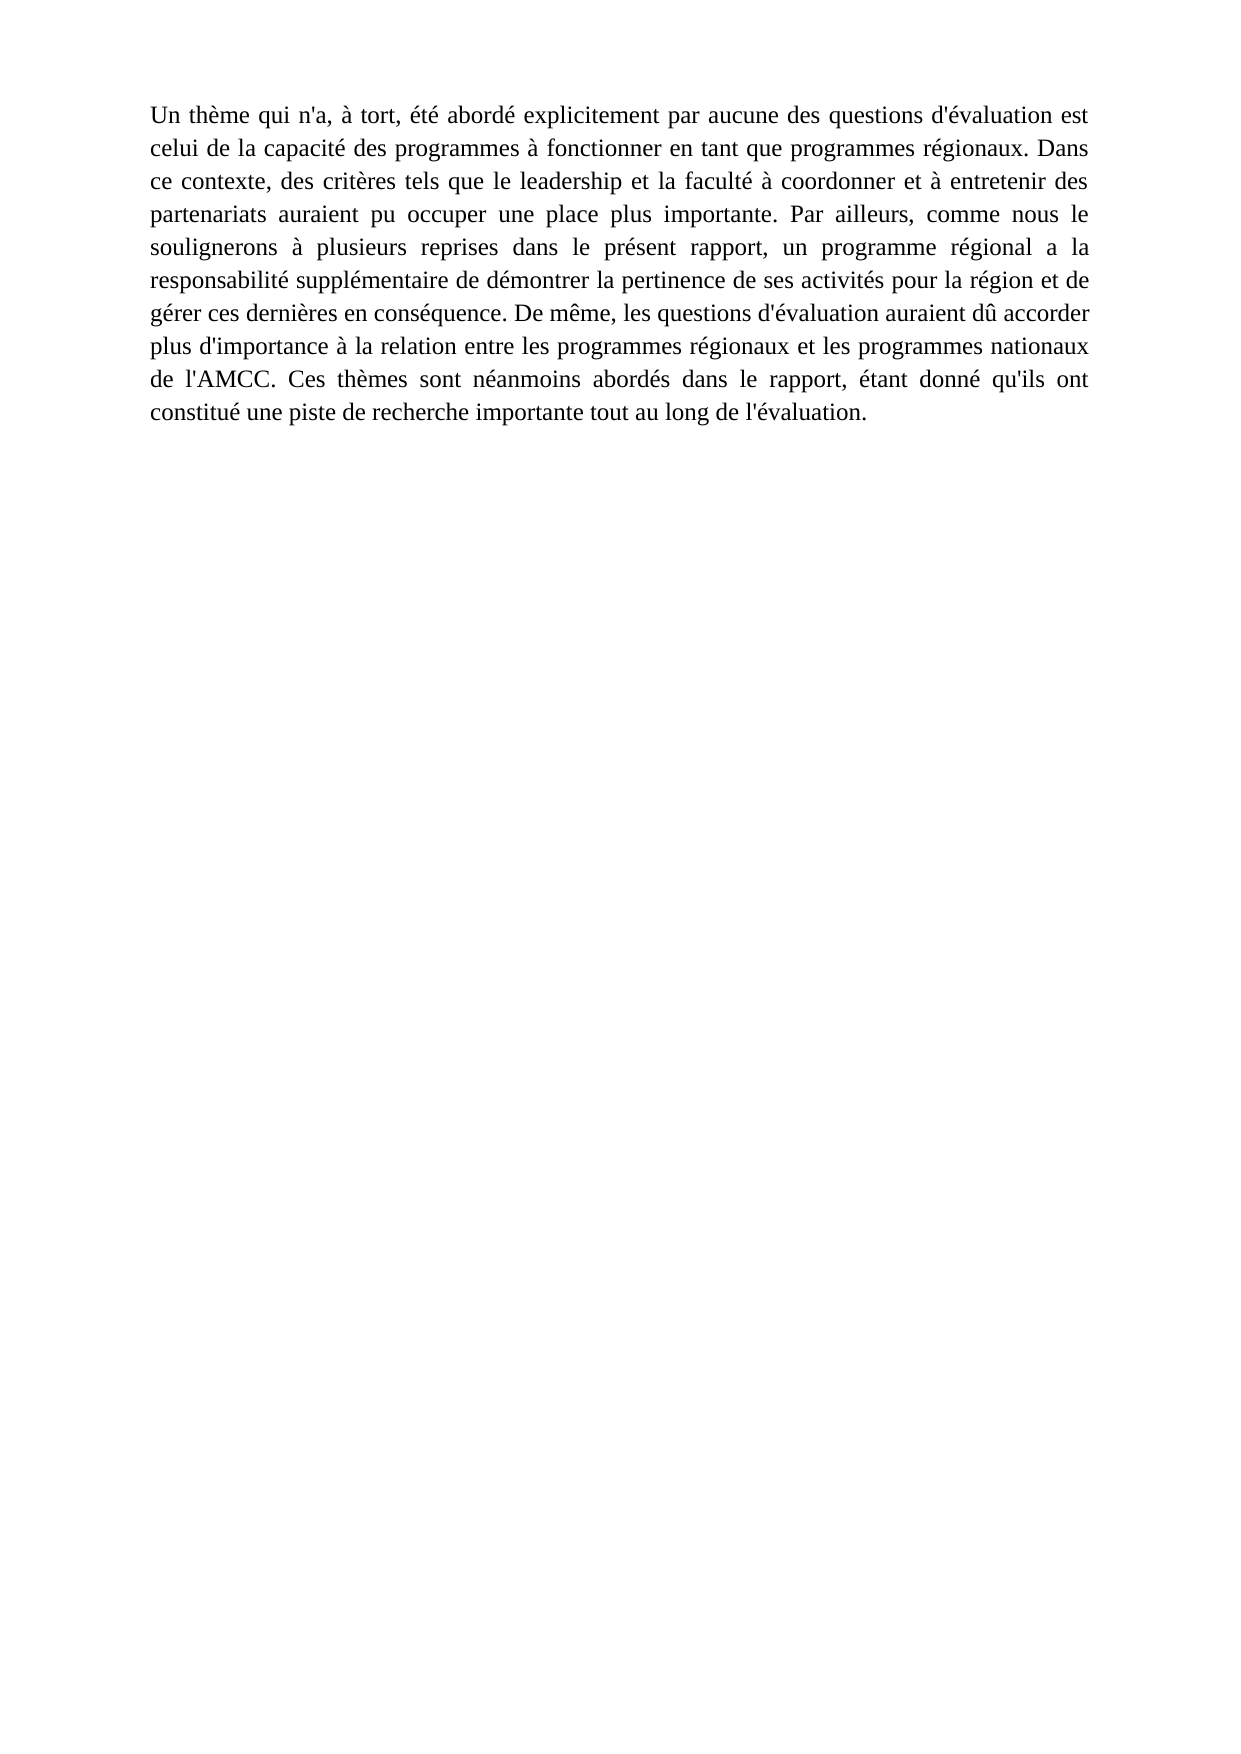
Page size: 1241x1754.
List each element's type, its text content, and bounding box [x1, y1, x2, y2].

text Un thème qui n'a, à tort, été abordé explicitement par aucune des questions d'évaluation est celui de la capacité des programmes à fonctionner en tant que programmes régionaux. Dans ce contexte, des critères tels que le leadership et la faculté à coordonner et à entretenir des partenariats auraient pu occuper une place plus importante. Par ailleurs, comme nous le soulignerons à plusieurs reprises dans le présent rapport, un programme régional a la responsabilité supplémentaire de démontrer la pertinence de ses activités pour la région et de gérer ces dernières en conséquence. De même, les questions d'évaluation auraient dû accorder plus d'importance à la relation entre les programmes régionaux et les programmes nationaux de l'AMCC. Ces thèmes sont néanmoins abordés dans le rapport, étant donné qu'ils ont constitué une piste de recherche importante tout au long de l'évaluation. [150, 100, 1090, 426]
